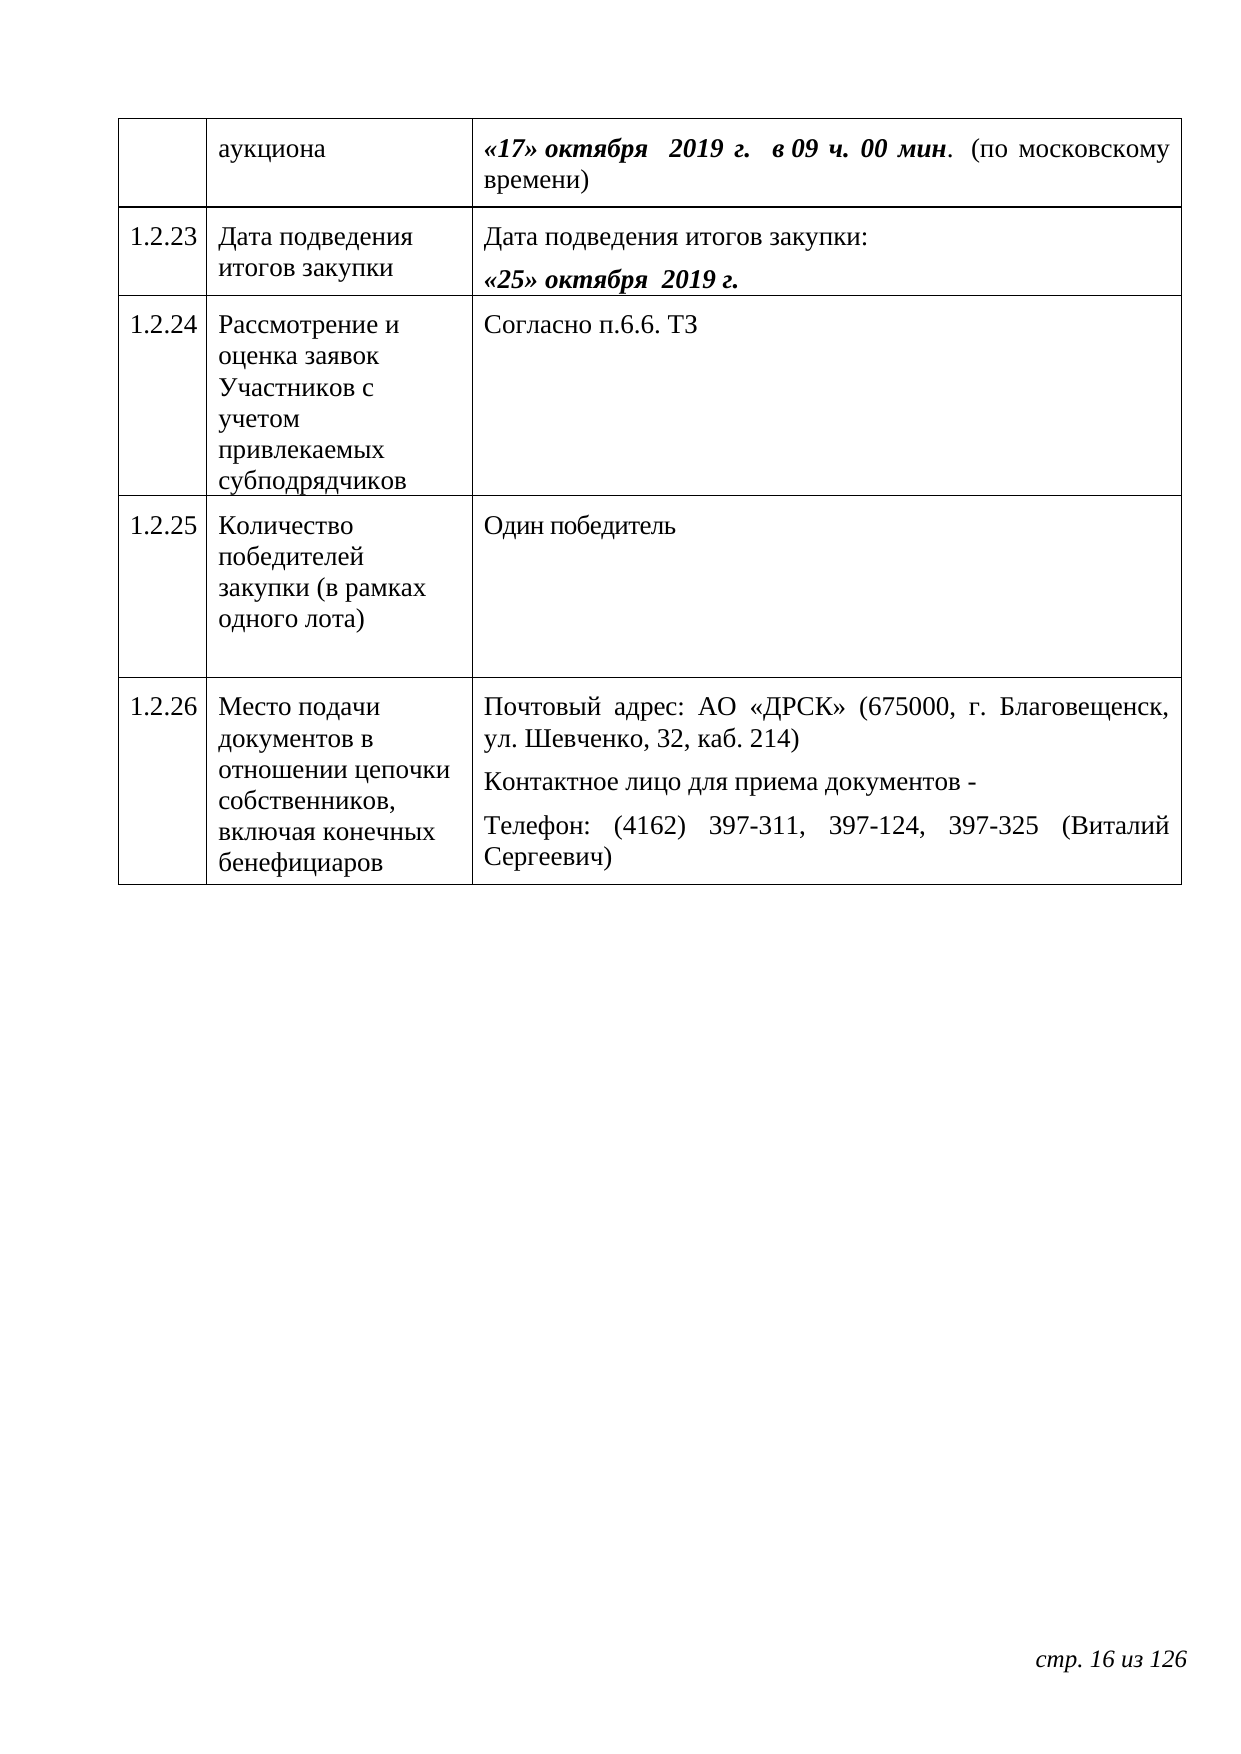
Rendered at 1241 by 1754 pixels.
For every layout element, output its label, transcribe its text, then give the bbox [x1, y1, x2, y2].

table_cell Место подачи документов в отношении цепочки собственников, включая конечных бенефициаров [207, 678, 472, 884]
table_cell Рассмотрение и оценка заявок Участников с учетом привлекаемых субподрядчиков [207, 296, 472, 495]
table_cell Количество победителей закупки (в рамках одного лота) [207, 496, 472, 677]
table_cell Один победитель [473, 496, 1181, 677]
table_cell Дата подведения итогов закупки [207, 208, 472, 295]
table_cell Дата подведения итогов закупки: «25» октября 2019 г. [473, 208, 1181, 295]
table_cell [119, 496, 206, 677]
table_cell [119, 208, 206, 295]
table_cell [119, 678, 206, 884]
table_cell [119, 296, 206, 495]
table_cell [473, 119, 1181, 206]
table_cell Почтовый адрес: АО «ДРСК» (675000, г. Благовещенск, ул. Шевченко, 32, каб. 214) Контактное лицо для приема документов - Телефон: (4162) 397-311, 397-124, 397-325 (Виталий Сергеевич) [473, 678, 1181, 884]
table_cell Согласно п.6.6. ТЗ [473, 296, 1181, 495]
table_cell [207, 119, 472, 206]
table_cell [119, 119, 206, 206]
